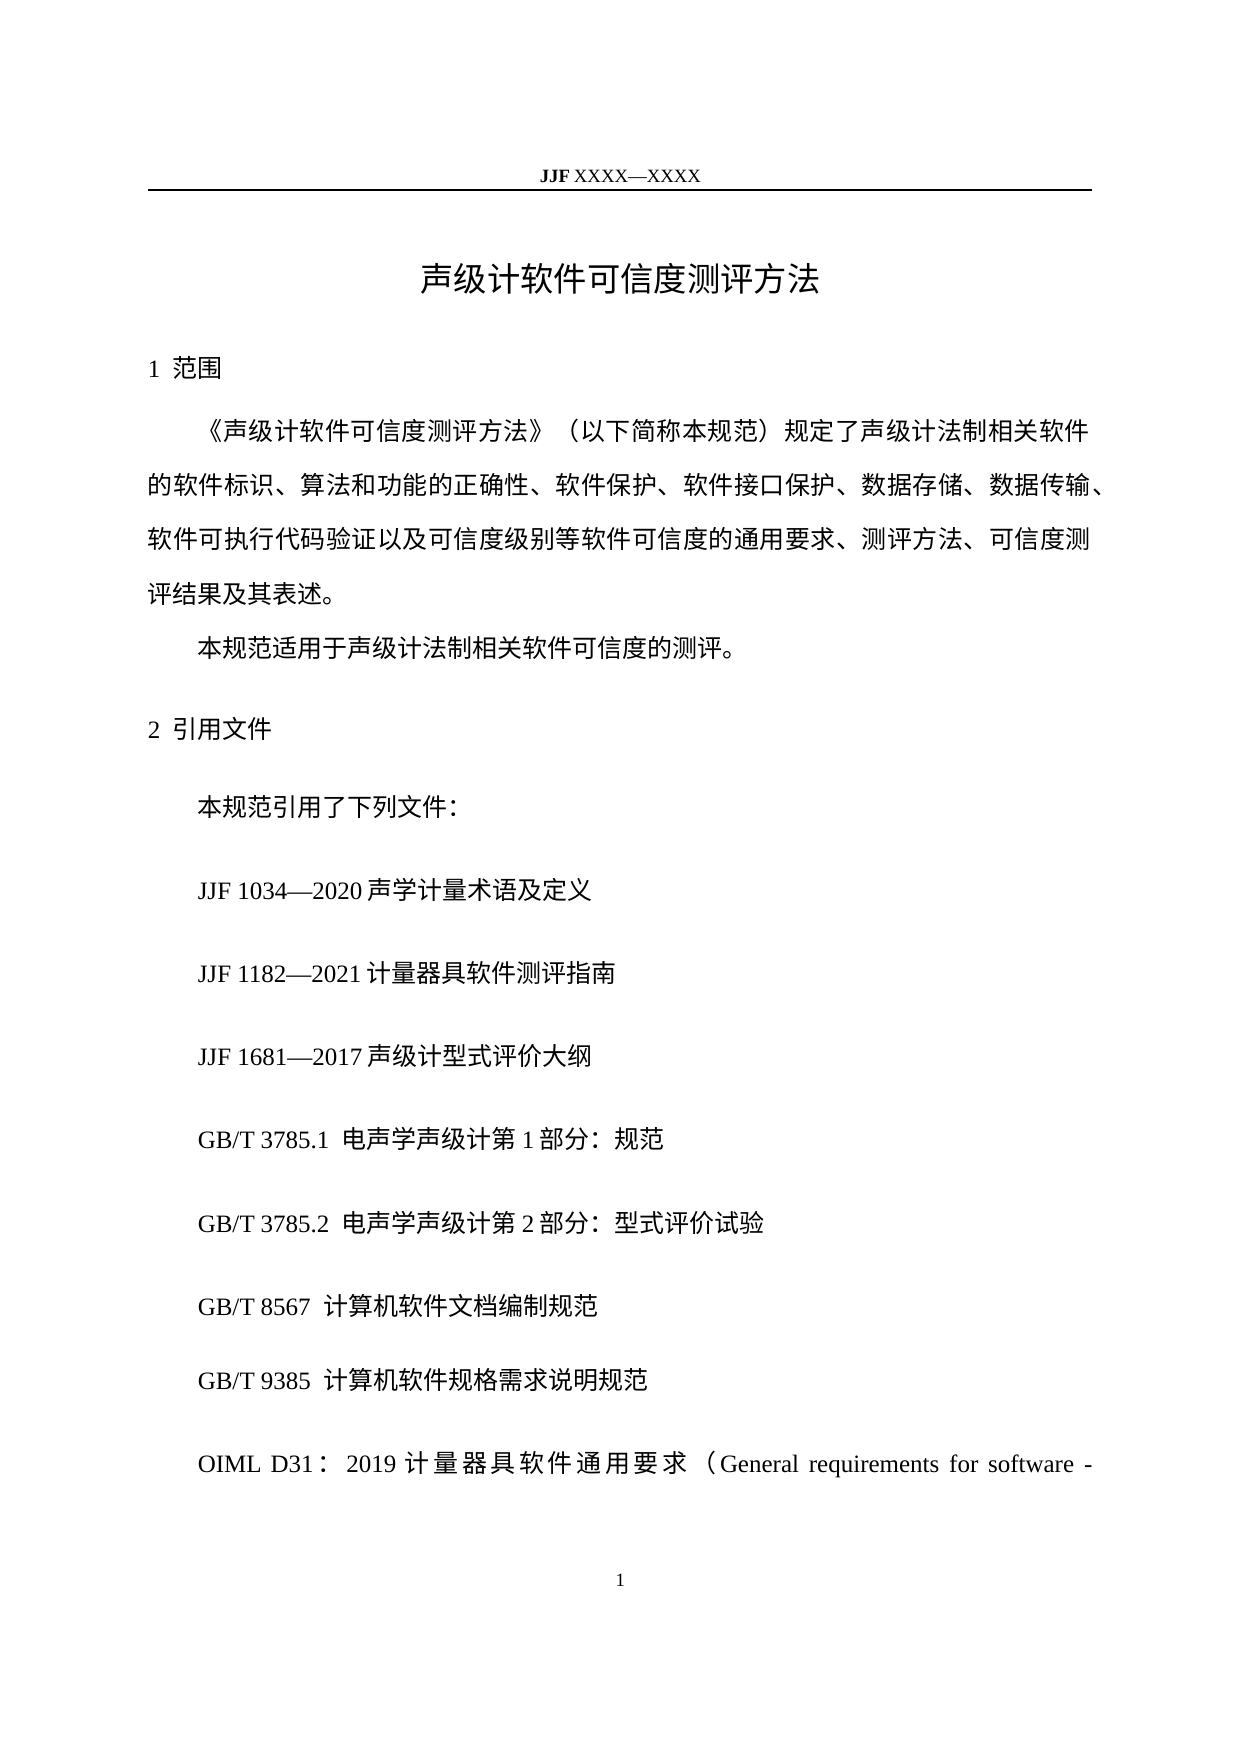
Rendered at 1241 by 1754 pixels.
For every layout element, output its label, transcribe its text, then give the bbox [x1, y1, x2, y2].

text 本规范引用了下列文件： [148, 773, 1092, 838]
text 《声级计软件可信度测评方法》（以下简称本规范）规定了声级计法制相关软件的软件标识、算法和功能的正确性、软件保护、软件接口保护、数据存储、数据传输、软件可执行代码验证以及可信度级别等软件可信度的通用要求、测评方法、可信度测评结果及其表述。 [148, 411, 1092, 611]
text 1 范围 [148, 334, 1092, 399]
text JJF 1034—2020声学计量术语及定义 [148, 856, 1092, 921]
text JJF 1182—2021计量器具软件测评指南 [148, 939, 1092, 1004]
text JJF 1681—2017声级计型式评价大纲 [148, 1022, 1092, 1087]
text GB/T 8567 计算机软件文档编制规范 [148, 1272, 1092, 1337]
text 声级计软件可信度测评方法 [148, 244, 1092, 309]
text GB/T 3785.1 电声学声级计第1部分：规范 [148, 1106, 1092, 1171]
text GB/T 3785.2 电声学声级计第2部分：型式评价试验 [148, 1189, 1092, 1254]
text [148, 1429, 1092, 1494]
text 本规范适用于声级计法制相关软件可信度的测评。 [148, 629, 1092, 665]
text 2 引用文件 [148, 696, 1092, 761]
text GB/T 9385 计算机软件规格需求说明规范 [148, 1346, 1092, 1411]
